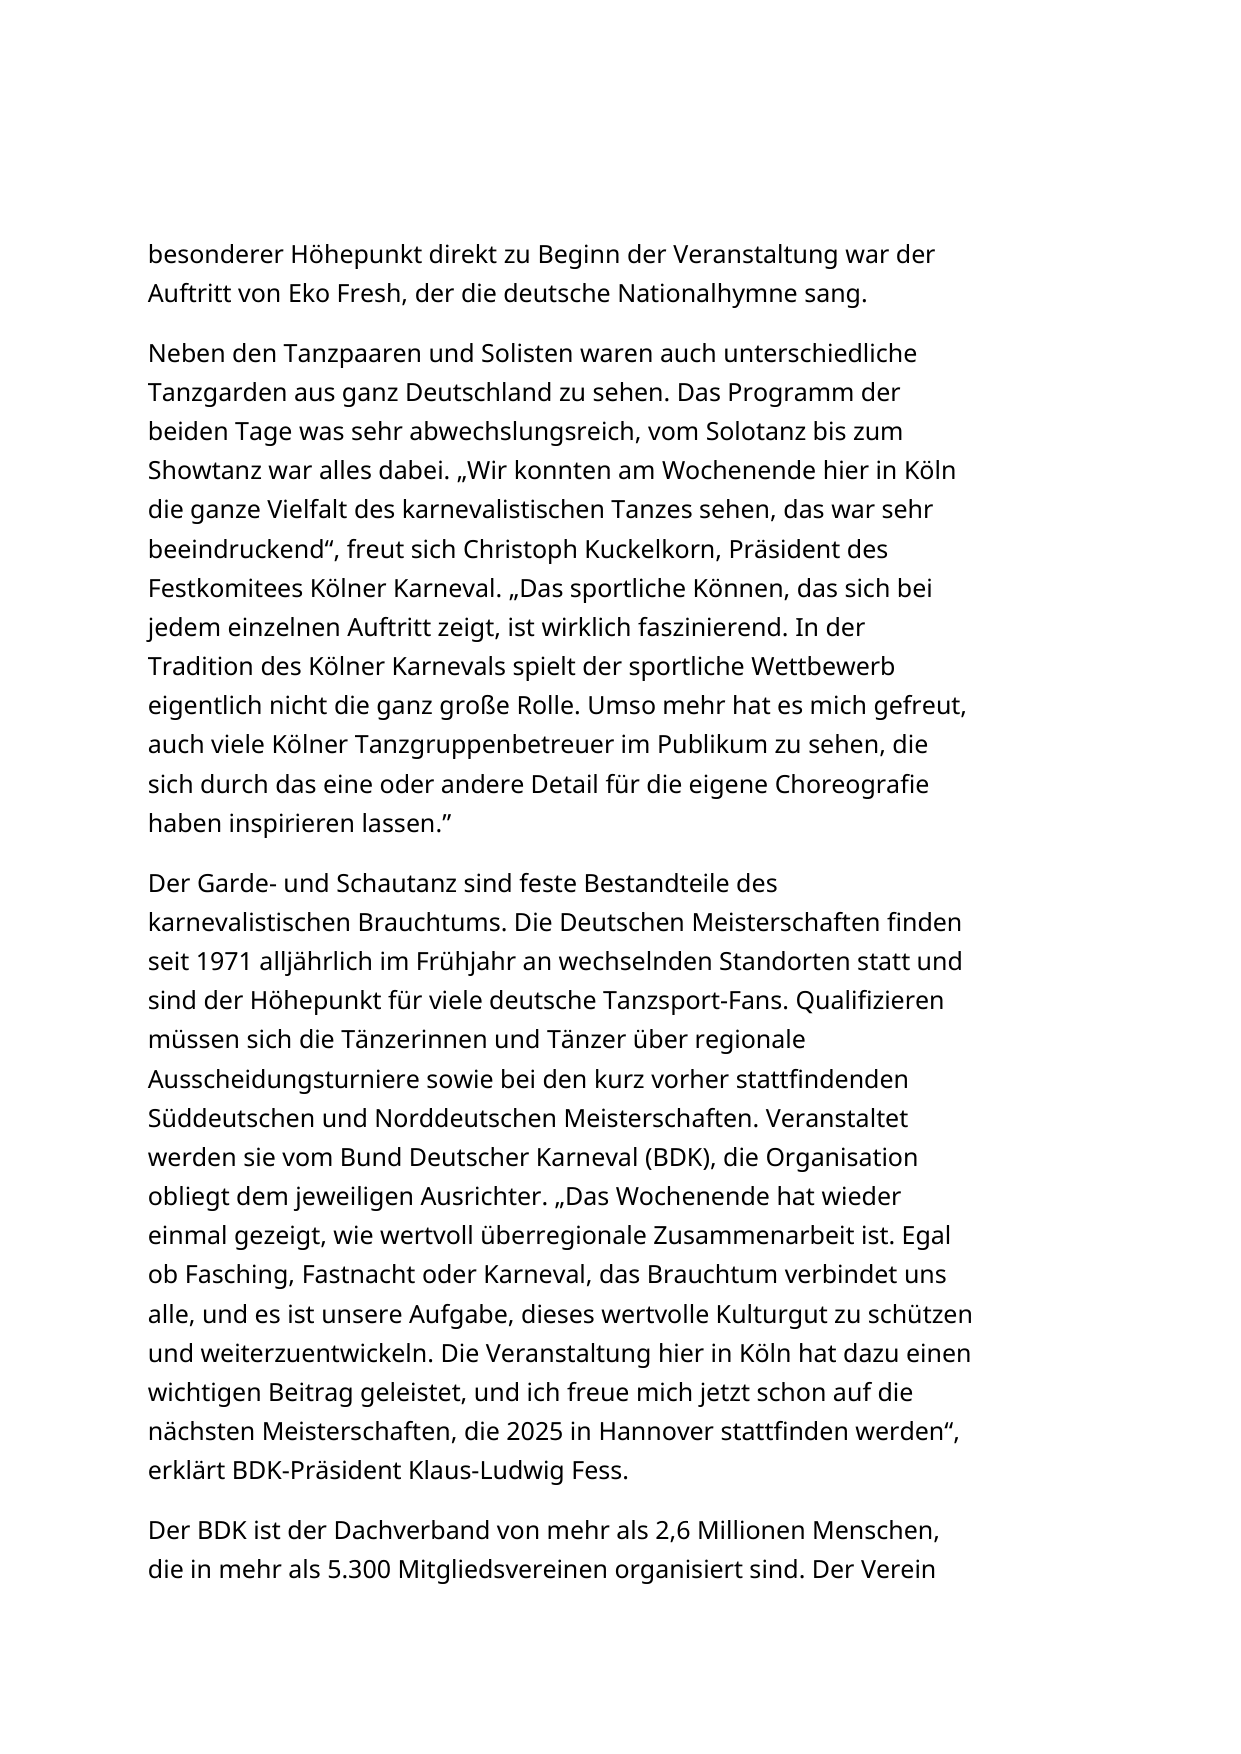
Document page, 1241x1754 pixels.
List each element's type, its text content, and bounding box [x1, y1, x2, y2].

text Der Garde- und Schautanz sind feste Bestandteile des karnevalistischen Brauchtums. Die Deutschen Meisterschaften finden seit 1971 alljährlich im Frühjahr an wechselnden Standorten statt und sind der Höhepunkt für viele deutsche Tanzsport-Fans. Qualifizieren müssen sich die Tänzerinnen und Tänzer über regionale Ausscheidungsturniere sowie bei den kurz vorher stattfindenden Süddeutschen und Norddeutschen Meisterschaften. Veranstaltet werden sie vom Bund Deutscher Karneval (BDK), die Organisation obliegt dem jeweiligen Ausrichter. „Das Wochenende hat wieder einmal gezeigt, wie wertvoll überregionale Zusammenarbeit ist. Egal ob Fasching, Fastnacht oder Karneval, das Brauchtum verbindet uns alle, und es ist unsere Aufgabe, dieses wertvolle Kulturgut zu schützen und weiterzuentwickeln. Die Veranstaltung hier in Köln hat dazu einen wichtigen Beitrag geleistet, und ich freue mich jetzt schon auf die nächsten Meisterschaften, die 2025 in Hannover stattfinden werden“, erklärt BDK-Präsident Klaus-Ludwig Fess. [148, 865, 974, 1487]
text Neben den Tanzpaaren und Solisten waren auch unterschiedliche Tanzgarden aus ganz Deutschland zu sehen. Das Programm der beiden Tage was sehr abwechslungsreich, vom Solotanz bis zum Showtanz war alles dabei. „Wir konnten am Wochenende hier in Köln die ganze Vielfalt des karnevalistischen Tanzes sehen, das war sehr beeindruckend“, freut sich Christoph Kuckelkorn, Präsident des Festkomitees Kölner Karneval. „Das sportliche Können, das sich bei jedem einzelnen Auftritt zeigt, ist wirklich faszinierend. In der Tradition des Kölner Karnevals spielt der sportliche Wettbewerb eigentlich nicht die ganz große Rolle. Umso mehr hat es mich gefreut, auch viele Kölner Tanzgruppenbetreuer im Publikum zu sehen, die sich durch das eine oder andere Detail für die eigene Choreografie haben inspirieren lassen.” [148, 335, 974, 839]
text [148, 236, 974, 309]
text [148, 1513, 974, 1586]
